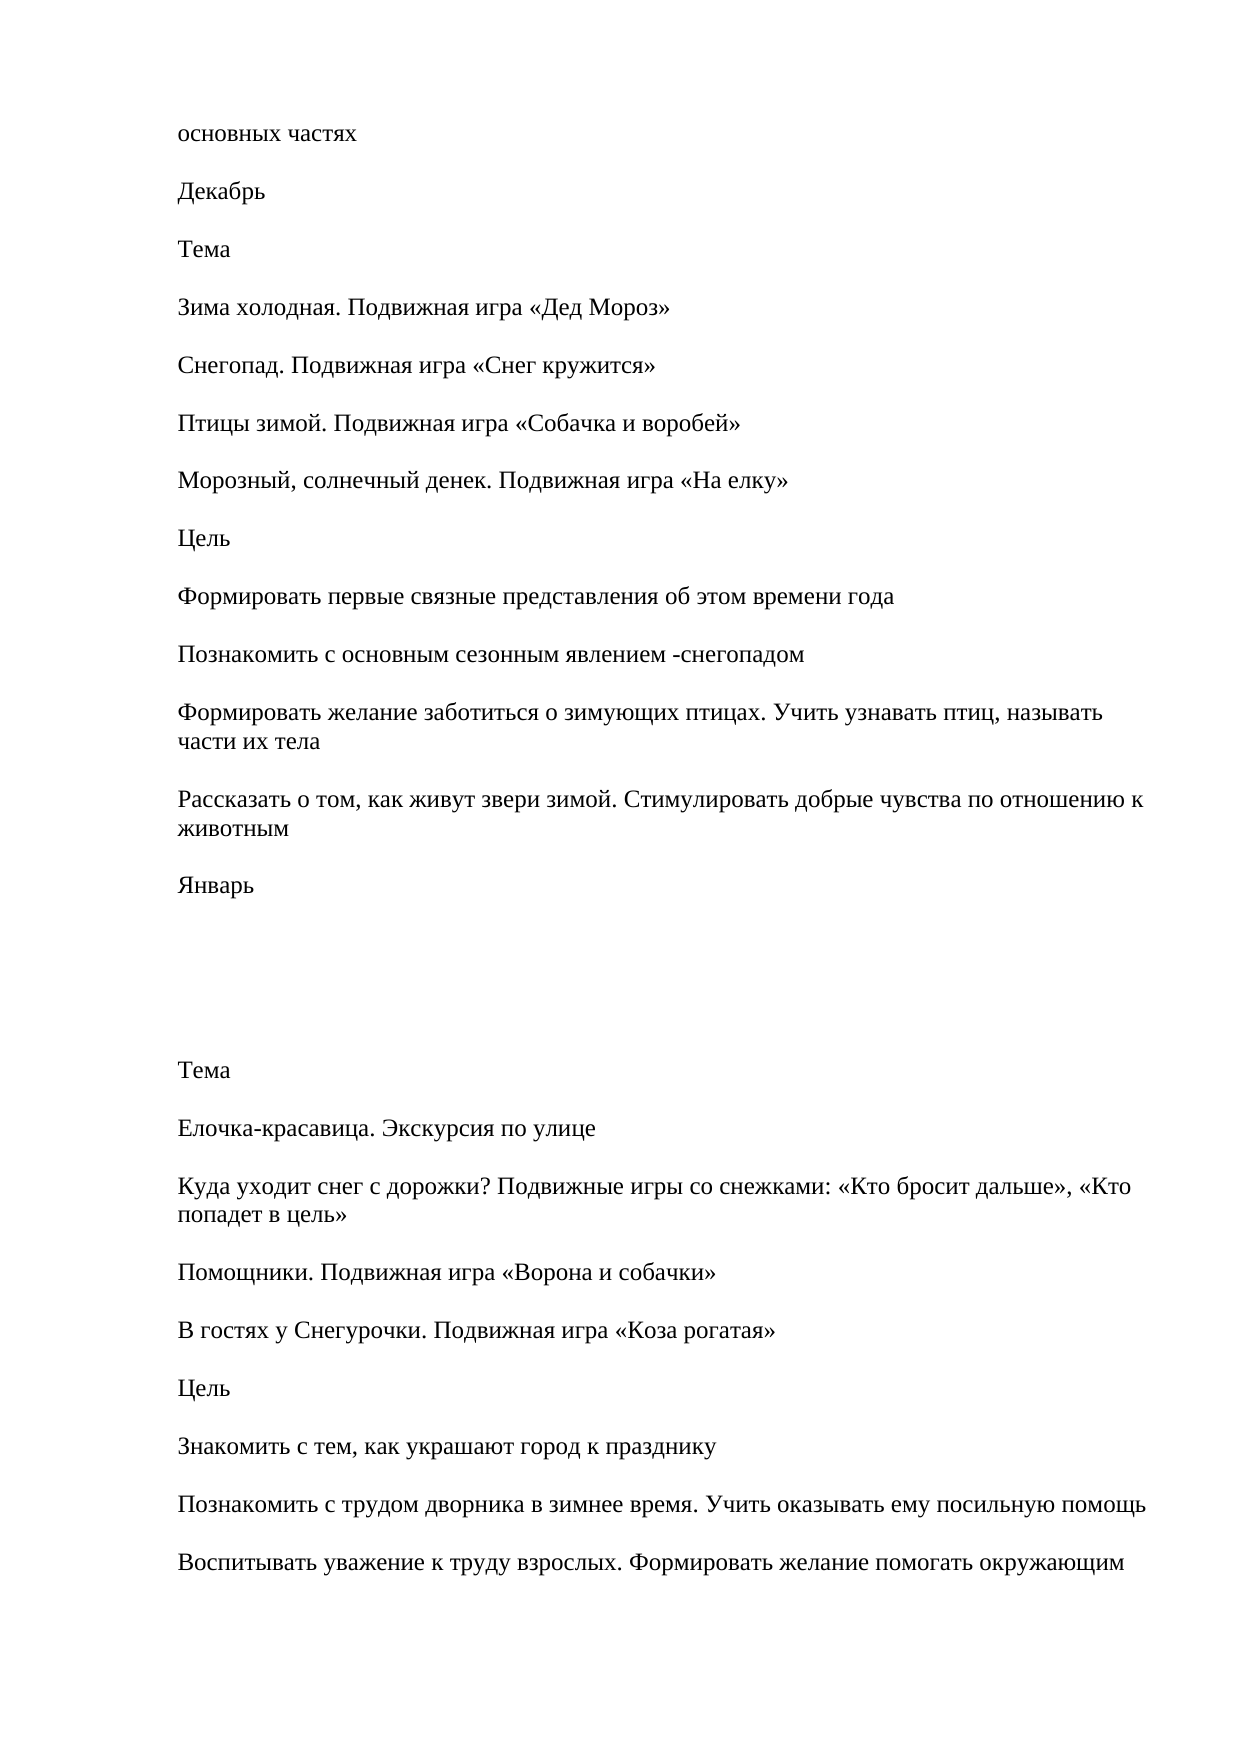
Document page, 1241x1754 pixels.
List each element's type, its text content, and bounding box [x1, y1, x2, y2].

text Елочка-красавица. Экскурсия по улице [177, 1113, 1152, 1142]
text Познакомить с трудом дворника в зимнее время. Учить оказывать ему посильную помощь [177, 1489, 1152, 1518]
text Куда уходит снег с дорожки? Подвижные игры со снежками: «Кто бросит дальше», «Кто попадет в цель» [177, 1171, 1152, 1228]
text Тема [177, 234, 1152, 263]
text Воспитывать уважение к труду взрослых. Формировать желание помогать окружающим [177, 1547, 1152, 1576]
text В гостях у Снегурочки. Подвижная игра «Коза рогатая» [177, 1315, 1152, 1344]
text Рассказать о том, как живут звери зимой. Стимулировать добрые чувства по отношению к животным [177, 784, 1152, 841]
text Снегопад. Подвижная игра «Снег кружится» [177, 350, 1152, 378]
text Цель [177, 1373, 1152, 1402]
text Формировать первые связные представления об этом времени года [177, 581, 1152, 610]
text Морозный, солнечный денек. Подвижная игра «На елку» [177, 466, 1152, 494]
text Январь [177, 871, 1152, 899]
text Декабрь [177, 176, 1152, 205]
text Зима холодная. Подвижная игра «Дед Мороз» [177, 292, 1152, 321]
text Птицы зимой. Подвижная игра «Собачка и воробей» [177, 408, 1152, 436]
text Тема [177, 1055, 1152, 1084]
text Познакомить с основным сезонным явлением -снегопадом [177, 639, 1152, 668]
text Цель [177, 523, 1152, 552]
text Знакомить с тем, как украшают город к празднику [177, 1431, 1152, 1460]
text Формировать желание заботиться о зимующих птицах. Учить узнавать птиц, называть части их тела [177, 697, 1152, 755]
text Помощники. Подвижная игра «Ворона и собачки» [177, 1257, 1152, 1286]
text основных частях [177, 118, 1152, 147]
